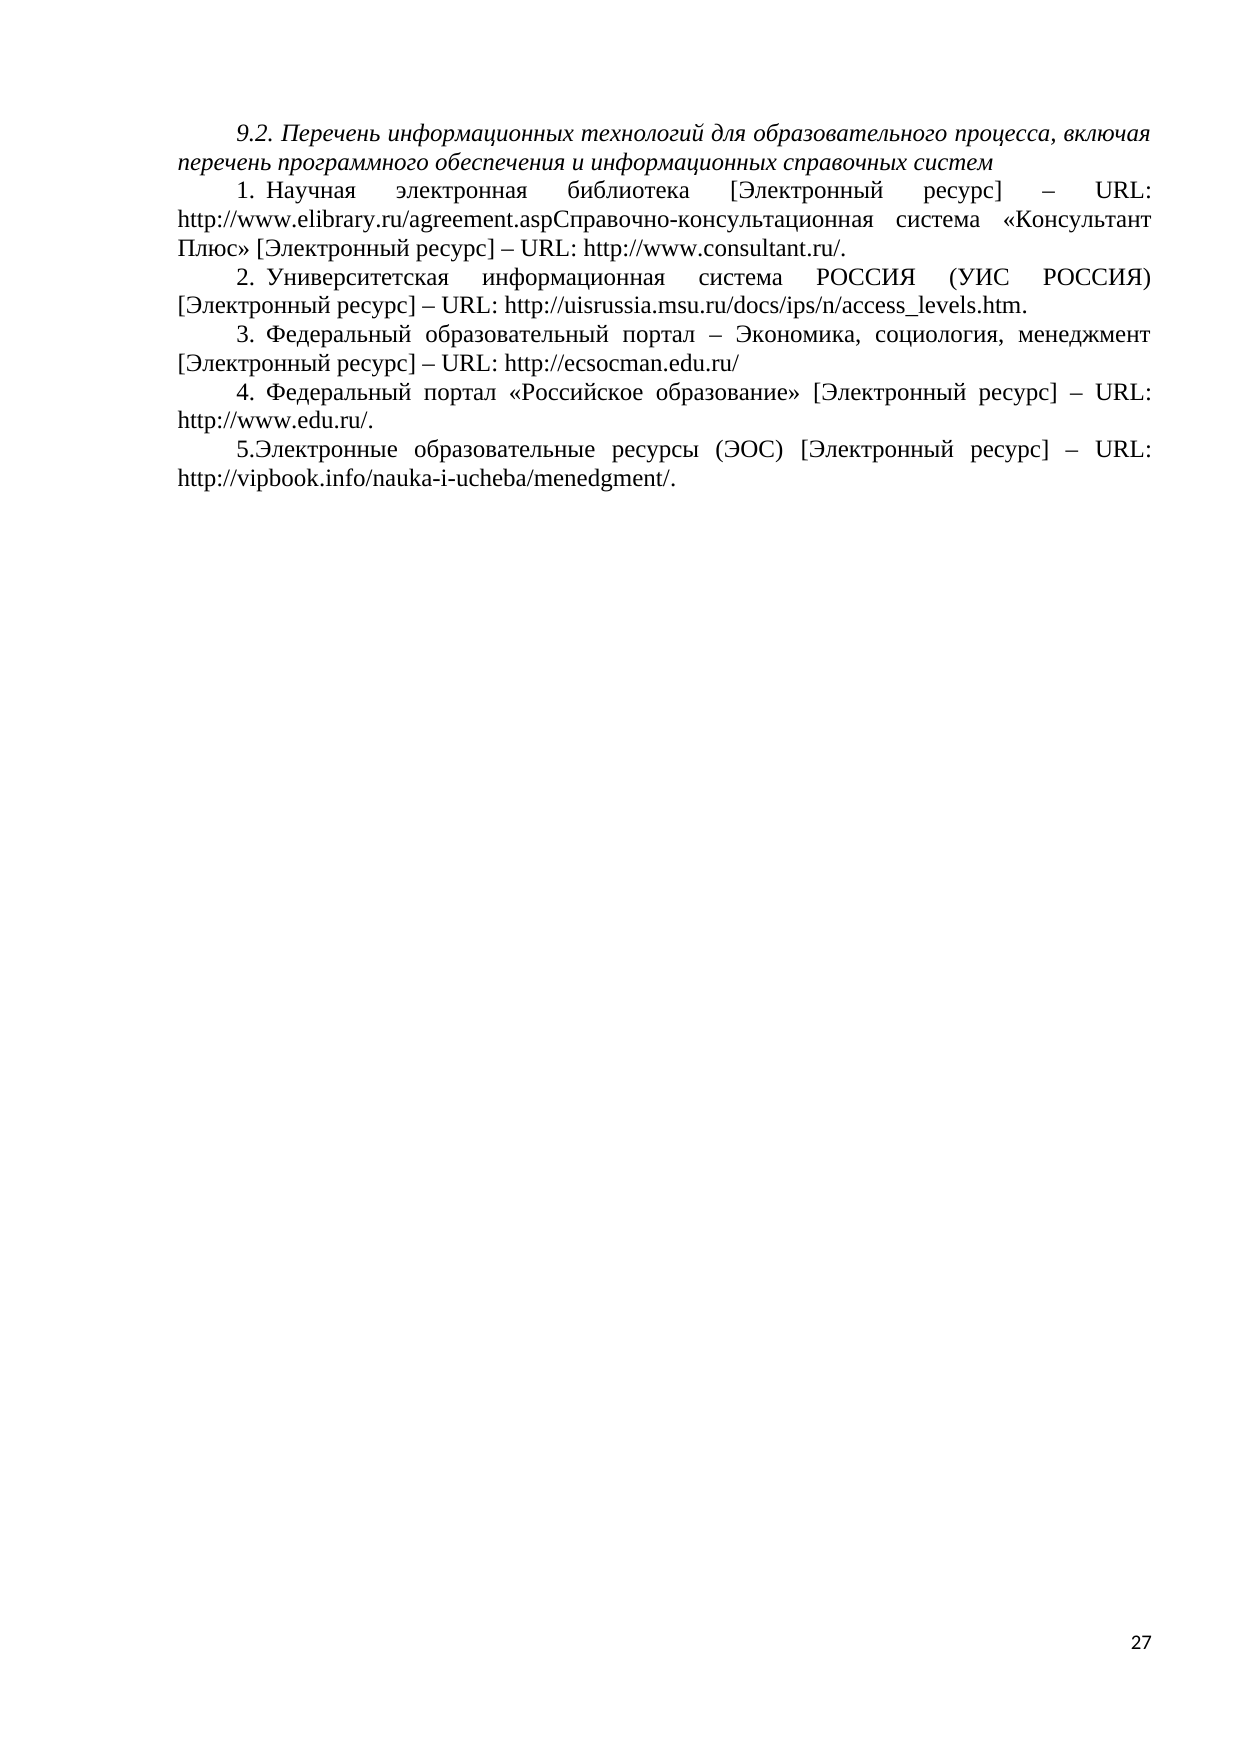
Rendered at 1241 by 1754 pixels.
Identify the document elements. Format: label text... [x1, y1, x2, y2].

list Научная электронная библиотека [Электронный ресурс] – URL: http://www.elibrary.ru/agreement.aspСправочно-консультационная система «Консультант Плюс» [Электронный ресурс] – URL: http://www.consultant.ru/. [177, 176, 1152, 262]
text 9.2. Перечень информационных технологий для образовательного процесса, включая перечень программного обеспечения и информационных справочных систем [177, 118, 1152, 176]
list Федеральный образовательный портал – Экономика, социология, менеджмент [Электронный ресурс] – URL: http://ecsocman.edu.ru/ [177, 319, 1152, 377]
list Университетская информационная система РОССИЯ (УИС РОССИЯ) [Электронный ресурс] – URL: http://uisrussia.msu.ru/docs/ips/n/access_levels.htm. [177, 262, 1152, 319]
list Федеральный портал «Российское образование» [Электронный ресурс] – URL: http://www.edu.ru/. [177, 377, 1152, 434]
text 5.Электронные образовательные ресурсы (ЭОС) [Электронный ресурс] – URL: http://vipbook.info/nauka-i-ucheba/menedgment/. [177, 434, 1152, 492]
